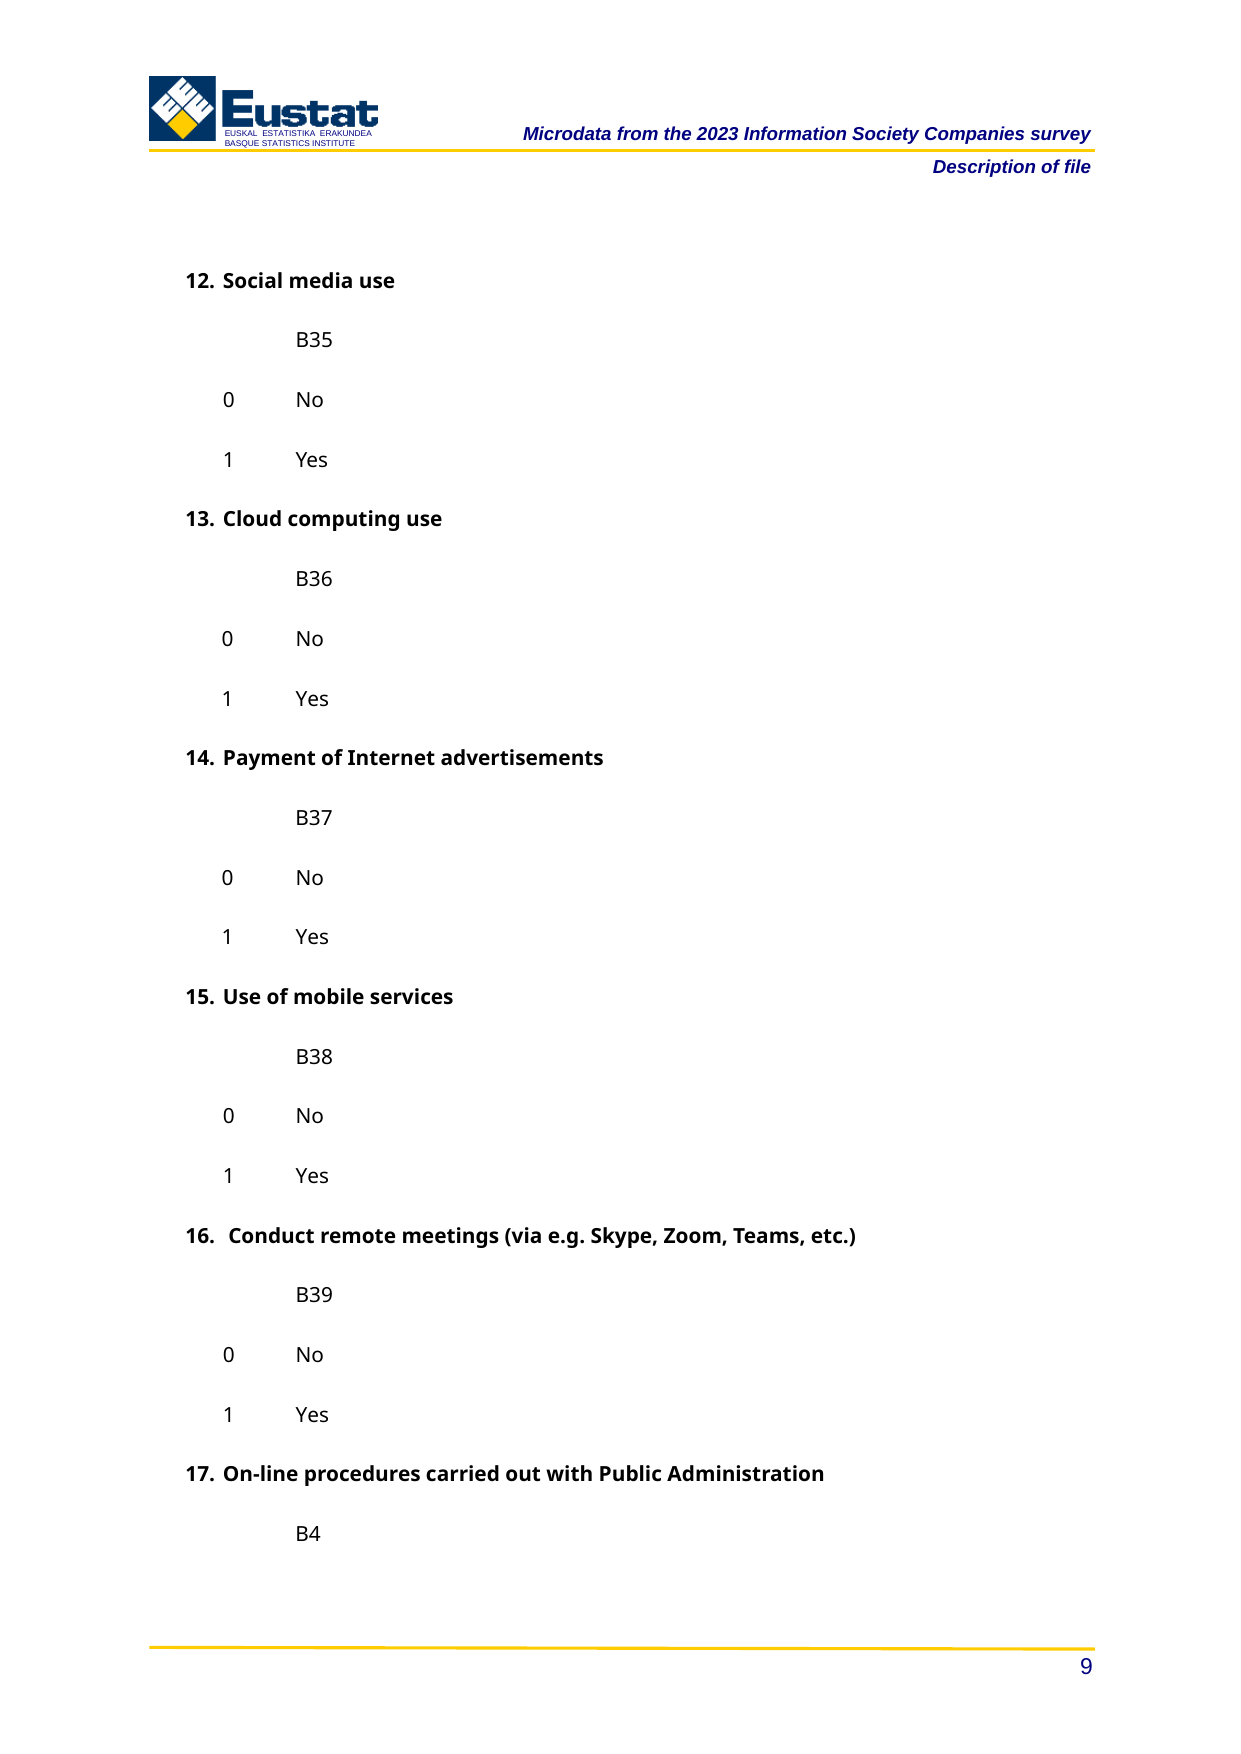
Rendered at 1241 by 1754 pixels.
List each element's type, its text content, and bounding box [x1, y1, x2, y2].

list Use of mobile services [185, 982, 1092, 1011]
list B4 [295, 1519, 1092, 1548]
list 1 Yes [223, 1161, 1092, 1189]
list On-line procedures carried out with Public Administration [185, 1459, 1092, 1488]
list Conduct remote meetings (via e.g. Skype, Zoom, Teams, etc.) [185, 1221, 1092, 1249]
list Cloud computing use [185, 504, 1092, 533]
list B38 [223, 1042, 1092, 1070]
list 0 No [221, 624, 1092, 652]
list 0 No [221, 863, 1092, 891]
list 0 No [223, 1101, 1092, 1130]
list 1 Yes [223, 1400, 1092, 1428]
list 1 Yes [148, 922, 1092, 951]
list B37 [295, 803, 1092, 831]
list 1 Yes [223, 445, 1092, 473]
list B39 [223, 1281, 1092, 1309]
list B36 [295, 564, 1092, 593]
list 1 Yes [148, 684, 1092, 712]
list 0 No [223, 385, 1092, 414]
list Payment of Internet advertisements [185, 743, 1092, 772]
picture [149, 76, 378, 141]
list 0 No [223, 1340, 1092, 1369]
list B35 [223, 326, 1092, 354]
list Social media use [185, 266, 1092, 294]
